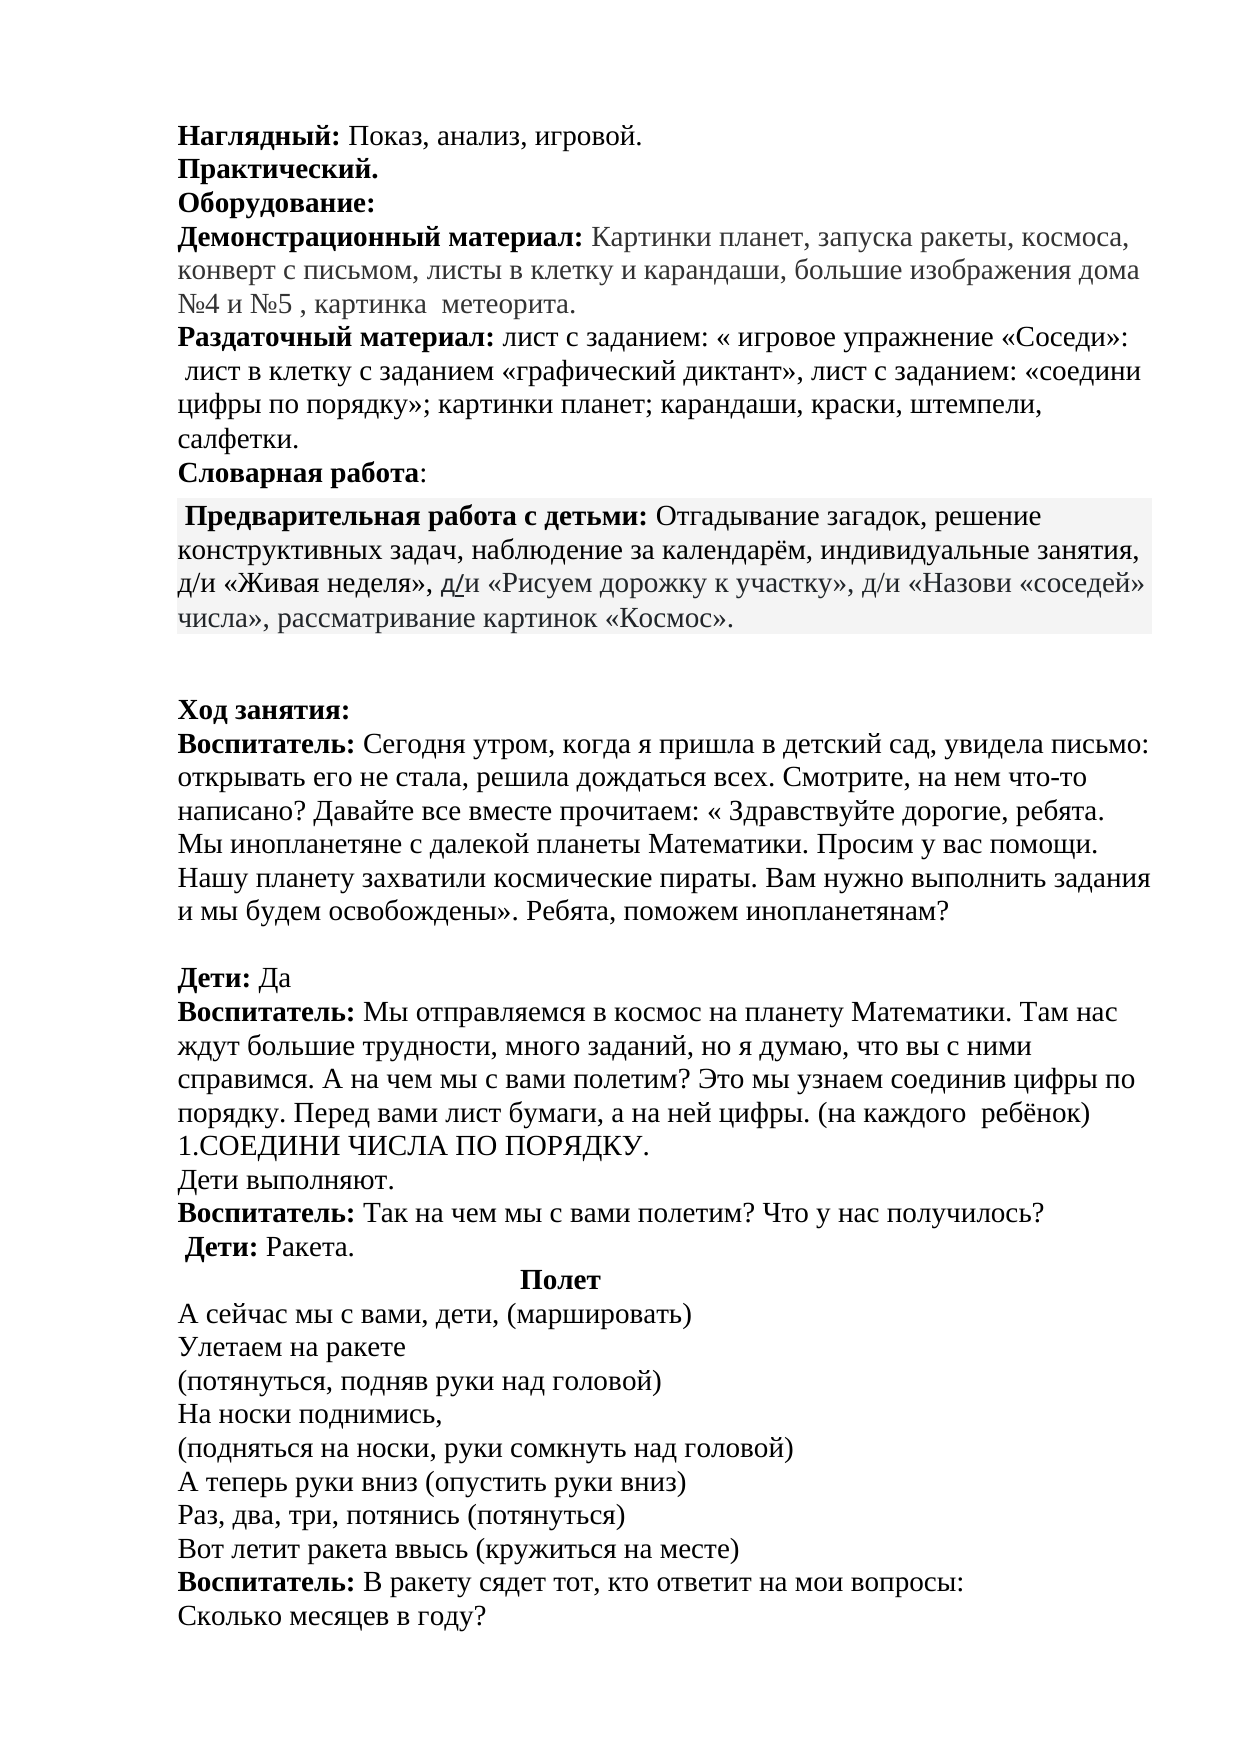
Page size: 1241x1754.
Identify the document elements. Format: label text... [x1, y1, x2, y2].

text лист в клетку с заданием «графический диктант», лист с заданием: «соедини цифры по порядку»; картинки планет; карандаши, краски, штемпели, салфетки. [177, 353, 1152, 456]
text Раздаточный материал: лист с заданием: « игровое упражнение «Соседи»: [177, 319, 1152, 353]
text Сколько месяцев в году? [177, 1598, 1152, 1631]
text Воспитатель: Мы отправляемся в космос на планету Математики. Там нас ждут большие трудности, много заданий, но я думаю, что вы с ними справимся. А на чем мы с вами полетим? Это мы узнаем соединив цифры по порядку. Перед вами лист бумаги, а на ней цифры. (на каждого ребёнок) [177, 994, 1152, 1128]
text Полет [177, 1262, 1152, 1296]
text А сейчас мы с вами, дети, (маршировать) [177, 1296, 1152, 1329]
text Оборудование: [177, 185, 1152, 219]
text (потянуться, подняв руки над головой) [177, 1363, 1152, 1397]
text Дети выполняют. [177, 1162, 1152, 1195]
text Улетаем на ракете [177, 1329, 1152, 1363]
text Демонстрационный материал: Картинки планет, запуска ракеты, космоса, конверт с письмом, листы в клетку и карандаши, большие изображения дома №4 и №5 , картинка метеорита. [177, 219, 1152, 319]
text Практический. [177, 152, 1152, 185]
text (подняться на носки, руки сомкнуть над головой) [177, 1430, 1152, 1464]
text Словарная работа: [177, 456, 1152, 489]
text А теперь руки вниз (опустить руки вниз) [177, 1464, 1152, 1497]
text Вот летит ракета ввысь (кружиться на месте) [177, 1531, 1152, 1564]
text Воспитатель: В ракету сядет тот, кто ответит на мои вопросы: [177, 1564, 1152, 1598]
text Дети: Ракета. [177, 1229, 1152, 1262]
text Воспитатель: Так на чем мы с вами полетим? Что у нас получилось? [177, 1195, 1152, 1229]
text Воспитатель: Сегодня утром, когда я пришла в детский сад, увидела письмо: открывать его не стала, решила дождаться всех. Смотрите, на нем что-то написано? Давайте все вместе прочитаем: « Здравствуйте дорогие, ребята. Мы инопланетяне с далекой планеты Математики. Просим у вас помощи. Нашу планету захватили космические пираты. Вам нужно выполнить задания и мы будем освобождены». Ребята, поможем инопланетянам? [177, 726, 1152, 927]
text Раз, два, три, потянись (потянуться) [177, 1497, 1152, 1531]
text На носки поднимись, [177, 1397, 1152, 1430]
text 1.СОЕДИНИ ЧИСЛА ПО ПОРЯДКУ. [177, 1128, 1152, 1162]
text Ход занятия: [177, 692, 1152, 726]
text Дети: Да [177, 961, 1152, 994]
text Наглядный: Показ, анализ, игровой. [177, 118, 1152, 152]
text Предварительная работа с детьми: Отгадывание загадок, решение конструктивных задач, наблюдение за календарём, индивидуальные занятия, д/и «Живая неделя», д/и «Рисуем дорожку к участку», д/и «Назови «соседей» числа», рассматривание картинок «Космос». [177, 498, 1152, 634]
